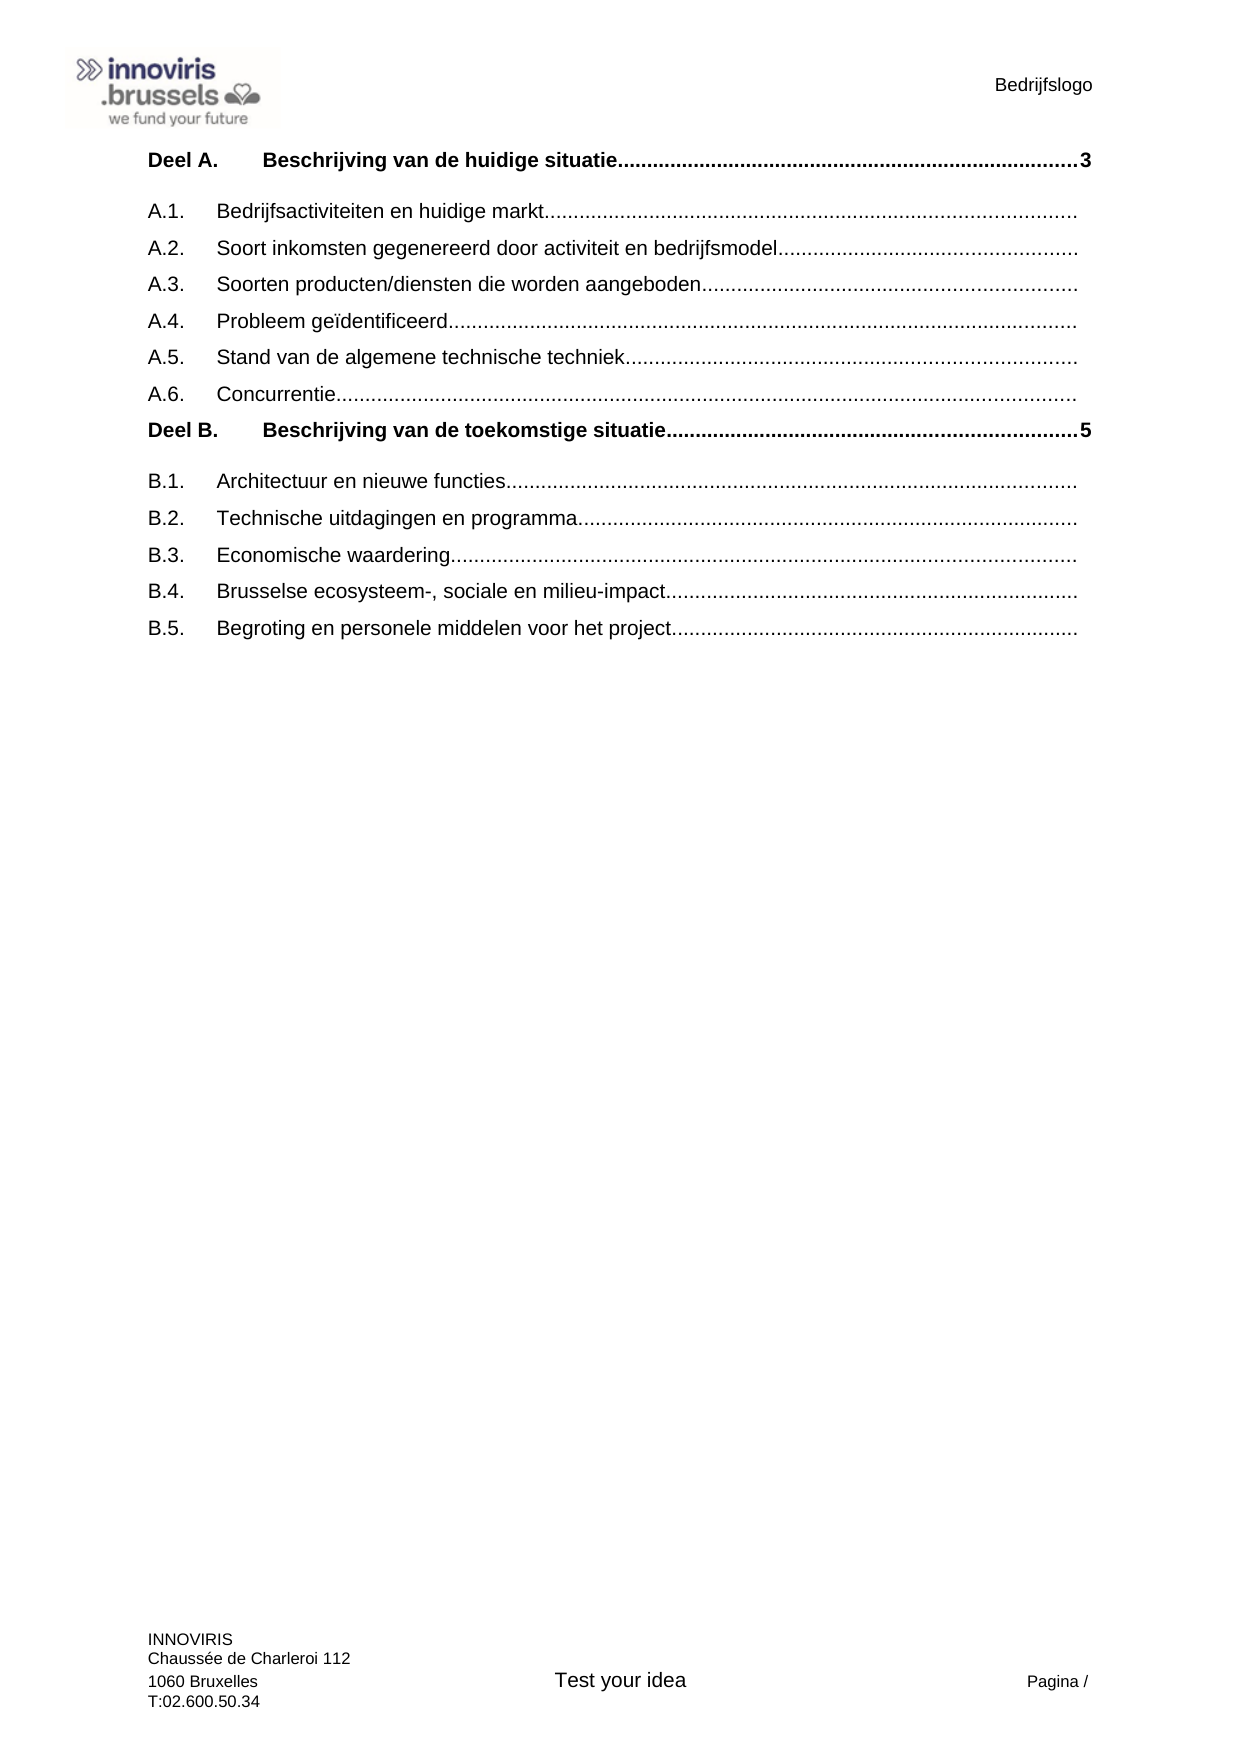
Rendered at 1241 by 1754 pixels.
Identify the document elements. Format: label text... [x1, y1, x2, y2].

text A.5. Stand van de algemene technische techniek 4 [148, 345, 1063, 369]
text A.1. Bedrijfsactiviteiten en huidige markt 4 [148, 199, 1063, 223]
text A.2. Soort inkomsten gegenereerd door activiteit en bedrijfsmodel 4 [148, 235, 1063, 259]
text B.1. Architectuur en nieuwe functies 6 [148, 469, 1063, 493]
text Deel A. Beschrijving van de huidige situatie 3 [148, 148, 1092, 172]
text B.3. Economische waardering 6 [148, 542, 1063, 566]
text B.2. Technische uitdagingen en programma 6 [148, 506, 1063, 530]
text Deel B. Beschrijving van de toekomstige situatie 5 [148, 418, 1092, 442]
picture [65, 47, 282, 147]
text A.6. Concurrentie 4 [148, 382, 1063, 406]
text B.4. Brusselse ecosysteem-, sociale en milieu-impact 6 [148, 579, 1063, 603]
text B.5. Begroting en personele middelen voor het project 6 [148, 616, 1063, 639]
text A.4. Probleem geïdentificeerd 4 [148, 308, 1063, 332]
text A.3. Soorten producten/diensten die worden aangeboden 4 [148, 272, 1063, 296]
